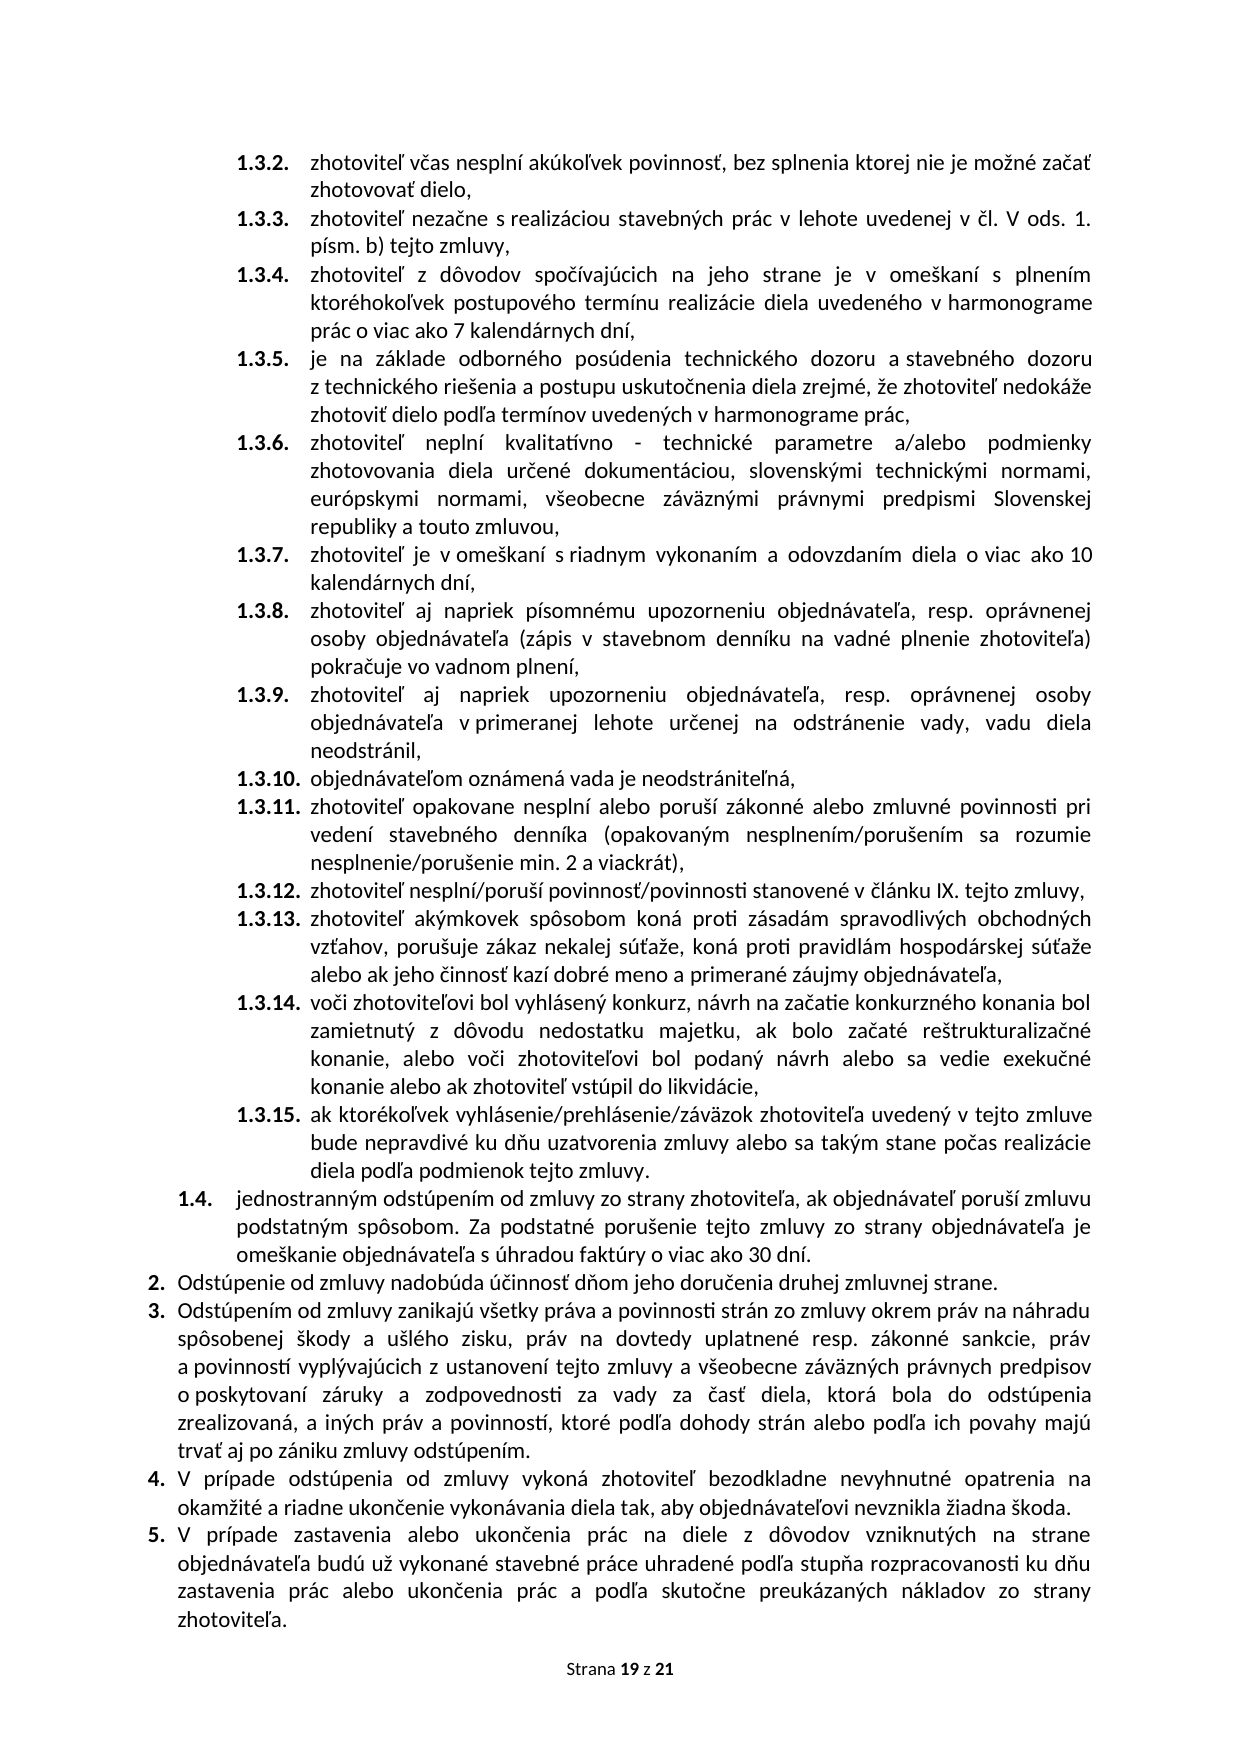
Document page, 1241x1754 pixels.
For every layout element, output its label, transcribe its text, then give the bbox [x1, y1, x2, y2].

list zhotoviteľ z dôvodov spočívajúcich na jeho strane je v omeškaní s plnením ktoréhokoľvek postupového termínu realizácie diela uvedeného v harmonograme prác o viac ako 7 kalendárnych dní, [236, 260, 1093, 344]
list Odstúpením od zmluvy zanikajú všetky práva a povinnosti strán zo zmluvy okrem práv na náhradu spôsobenej škody a ušlého zisku, práv na dovtedy uplatnené resp. zákonné sankcie, práv a povinností vyplývajúcich z ustanovení tejto zmluvy a všeobecne záväzných právnych predpisov o poskytovaní záruky a zodpovednosti za vady za časť diela, ktorá bola do odstúpenia zrealizovaná, a iných práv a povinností, ktoré podľa dohody strán alebo podľa ich povahy majú trvať aj po zániku zmluvy odstúpením. [148, 1296, 1093, 1464]
list je na základe odborného posúdenia technického dozoru a stavebného dozoru z technického riešenia a postupu uskutočnenia diela zrejmé, že zhotoviteľ nedokáže zhotoviť dielo podľa termínov uvedených v harmonograme prác, [236, 344, 1093, 428]
list jednostranným odstúpením od zmluvy zo strany zhotoviteľa, ak objednávateľ poruší zmluvu podstatným spôsobom. Za podstatné porušenie tejto zmluvy zo strany objednávateľa je omeškanie objednávateľa s úhradou faktúry o viac ako 30 dní. [177, 1184, 1093, 1268]
list Odstúpenie od zmluvy nadobúda účinnosť dňom jeho doručenia druhej zmluvnej strane. [148, 1268, 1093, 1296]
list zhotoviteľ nesplní/poruší povinnosť/povinnosti stanovené v článku IX. tejto zmluvy, [236, 876, 1093, 904]
list ak ktorékoľvek vyhlásenie/prehlásenie/záväzok zhotoviteľa uvedený v tejto zmluve bude nepravdivé ku dňu uzatvorenia zmluvy alebo sa takým stane počas realizácie diela podľa podmienok tejto zmluvy. [236, 1100, 1093, 1184]
list zhotoviteľ neplní kvalitatívno - technické parametre a/alebo podmienky zhotovovania diela určené dokumentáciou, slovenskými technickými normami, európskymi normami, všeobecne záväznými právnymi predpismi Slovenskej republiky a touto zmluvou, [236, 428, 1093, 540]
list zhotoviteľ aj napriek upozorneniu objednávateľa, resp. oprávnenej osoby objednávateľa v primeranej lehote určenej na odstránenie vady, vadu diela neodstránil, [236, 680, 1093, 764]
list zhotoviteľ včas nesplní akúkoľvek povinnosť, bez splnenia ktorej nie je možné začať zhotovovať dielo, [236, 148, 1093, 204]
list zhotoviteľ aj napriek písomnému upozorneniu objednávateľa, resp. oprávnenej osoby objednávateľa (zápis v stavebnom denníku na vadné plnenie zhotoviteľa) pokračuje vo vadnom plnení, [236, 596, 1093, 680]
list V prípade odstúpenia od zmluvy vykoná zhotoviteľ bezodkladne nevyhnutné opatrenia na okamžité a riadne ukončenie vykonávania diela tak, aby objednávateľovi nevznikla žiadna škoda. [148, 1464, 1093, 1521]
list zhotoviteľ opakovane nesplní alebo poruší zákonné alebo zmluvné povinnosti pri vedení stavebného denníka (opakovaným nesplnením/porušením sa rozumie nesplnenie/porušenie min. 2 a viackrát), [236, 792, 1093, 876]
list V prípade zastavenia alebo ukončenia prác na diele z dôvodov vzniknutých na strane objednávateľa budú už vykonané stavebné práce uhradené podľa stupňa rozpracovanosti ku dňu zastavenia prác alebo ukončenia prác a podľa skutočne preukázaných nákladov zo strany zhotoviteľa. [148, 1521, 1093, 1633]
list voči zhotoviteľovi bol vyhlásený konkurz, návrh na začatie konkurzného konania bol zamietnutý z dôvodu nedostatku majetku, ak bolo začaté reštrukturalizačné konanie, alebo voči zhotoviteľovi bol podaný návrh alebo sa vedie exekučné konanie alebo ak zhotoviteľ vstúpil do likvidácie, [236, 988, 1093, 1100]
list zhotoviteľ je v omeškaní s riadnym vykonaním a odovzdaním diela o viac ako 10 kalendárnych dní, [236, 540, 1093, 596]
list zhotoviteľ akýmkovek spôsobom koná proti zásadám spravodlivých obchodných vzťahov, porušuje zákaz nekalej súťaže, koná proti pravidlám hospodárskej súťaže alebo ak jeho činnosť kazí dobré meno a primerané záujmy objednávateľa, [236, 904, 1093, 988]
list zhotoviteľ nezačne s realizáciou stavebných prác v lehote uvedenej v čl. V ods. 1. písm. b) tejto zmluvy, [236, 204, 1093, 260]
list objednávateľom oznámená vada je neodstrániteľná, [236, 764, 1093, 792]
